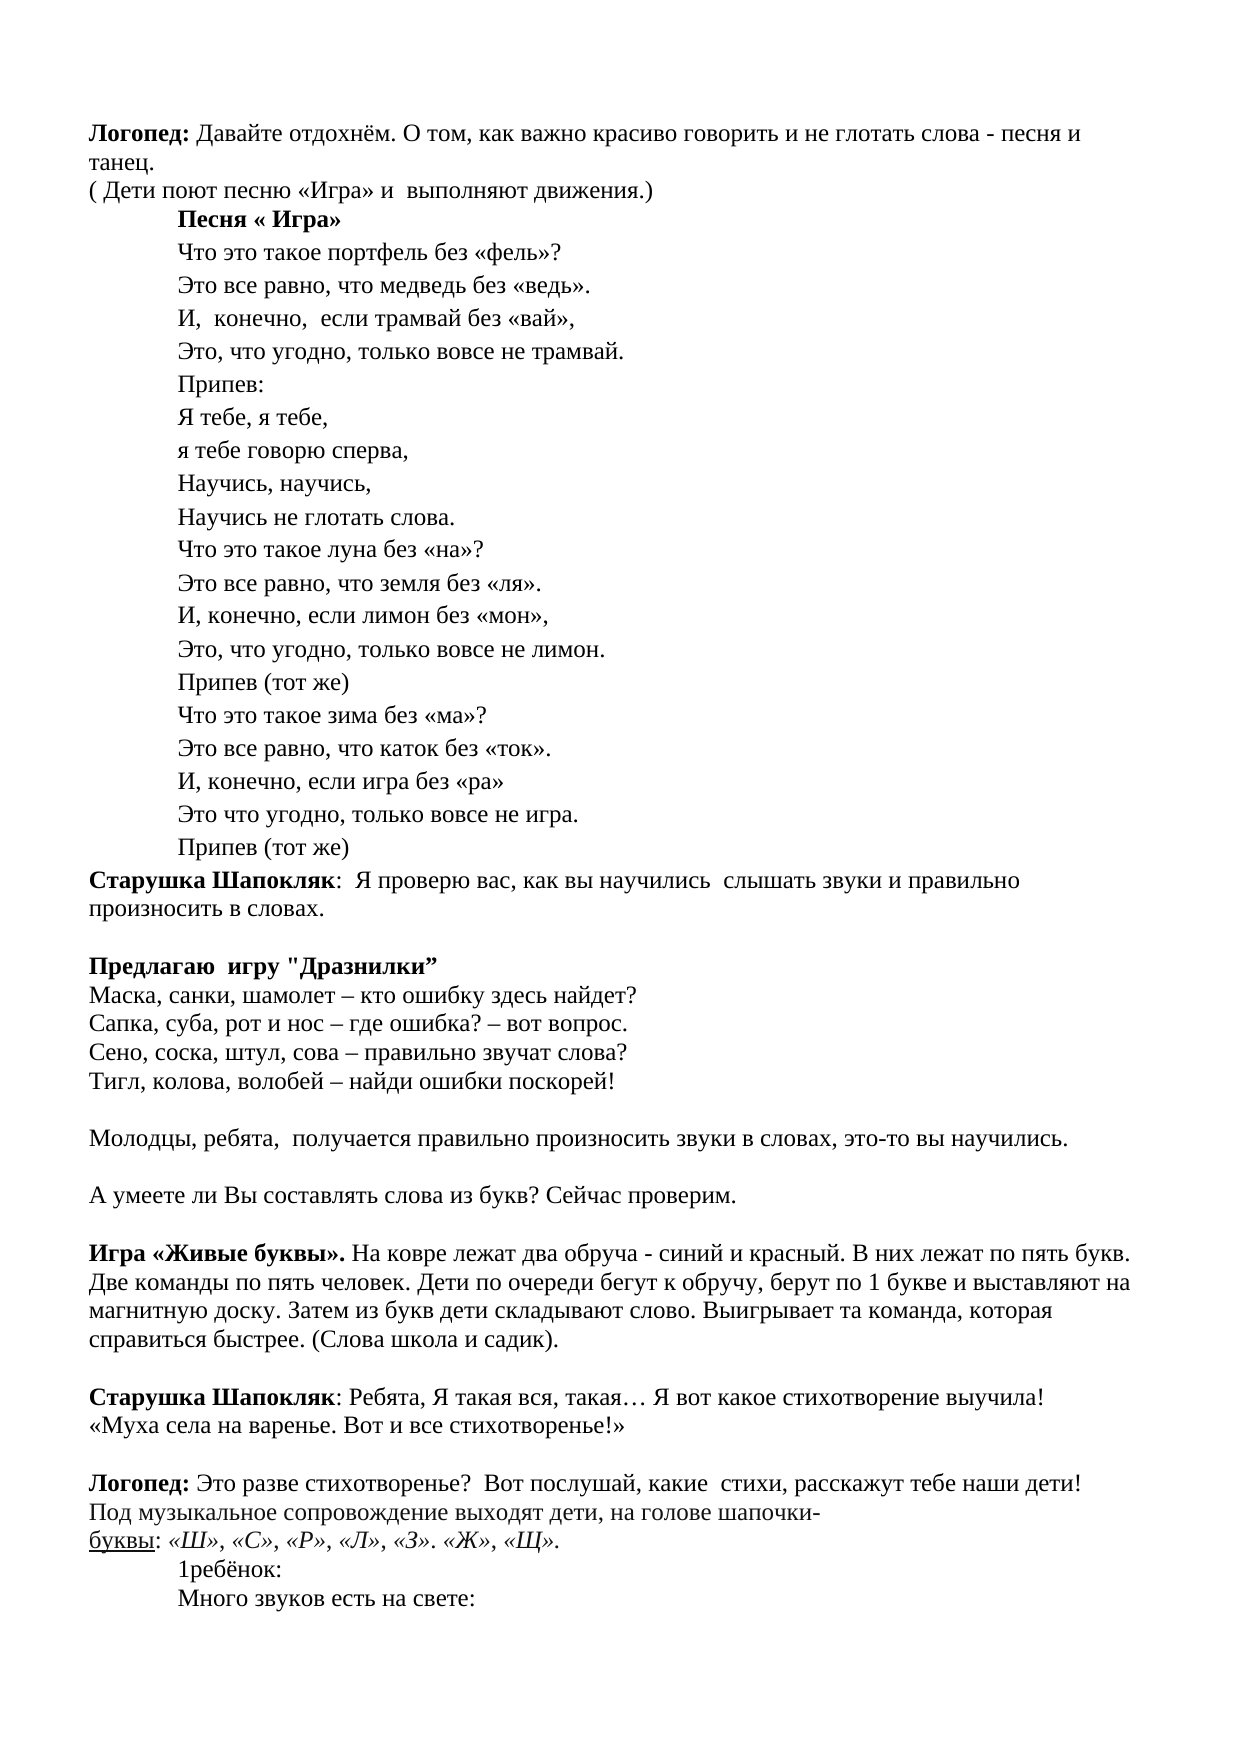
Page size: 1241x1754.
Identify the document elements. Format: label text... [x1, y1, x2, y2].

text Научись, научись, [177, 468, 1152, 497]
text Логопед: Это разве стихотворенье? Вот послушай, какие стихи, расскажут тебе наши дети! [88, 1439, 1152, 1497]
text Игра «Живые буквы». На ковре лежат два обруча - синий и красный. В них лежат по пять букв. Две команды по пять человек. Дети по очереди бегут к обручу, берут по 1 букве и выставляют на магнитную доску. Затем из букв дети складывают слово. Выигрывает та команда, которая справиться быстрее. (Слова школа и садик). [88, 1238, 1152, 1353]
text И, конечно, если лимон без «мон», [177, 601, 1152, 629]
text Я тебе, я тебе, [177, 402, 1152, 431]
text Это все равно, что медведь без «ведь». [177, 270, 1152, 299]
text Старушка Шапокляк: Я проверю вас, как вы научились слышать звуки и правильно произносить в словах. [88, 865, 1152, 922]
text я тебе говорю сперва, [177, 436, 1152, 464]
text Под музыкальное сопровождение выходят дети, на голове шапочки-буквы: «Ш», «С», «Р», «Л», «З». «Ж», «Щ». [88, 1497, 1152, 1554]
text Что это такое зима без «ма»? [177, 700, 1152, 728]
text Молодцы, ребята, получается правильно произносить звуки в словах, это-то вы научились. [88, 1123, 1152, 1152]
text ( Дети поют песню «Игра» и выполняют движения.) [88, 176, 1152, 204]
text А умеете ли Вы составлять слова из букв? Сейчас проверим. [88, 1180, 1152, 1209]
text И, конечно, если игра без «ра» [177, 766, 1152, 794]
text Это все равно, что земля без «ля». [177, 568, 1152, 596]
text Это, что угодно, только вовсе не лимон. [177, 634, 1152, 662]
text Песня « Игра» [177, 204, 1152, 233]
text Научись не глотать слова. [177, 502, 1152, 530]
text Это все равно, что каток без «ток». [177, 733, 1152, 761]
text 1ребёнок: [177, 1554, 1152, 1583]
text Припев (тот же) [177, 667, 1152, 695]
text Что это такое портфель без «фель»? [177, 237, 1152, 266]
text Логопед: Давайте отдохнём. О том, как важно красиво говорить и не глотать слова - песня и танец. [88, 118, 1152, 176]
text И, конечно, если трамвай без «вай», [177, 303, 1152, 332]
text Предлагаю игру "Дразнилки” Маска, санки, шамолет – кто ошибку здесь найдет? Сапка, суба, рот и нос – где ошибка? – вот вопрос. Сено, соска, штул, сова – правильно звучат слова? Тигл, колова, волобей – найди ошибки поскорей! [88, 922, 1152, 1095]
text Это что угодно, только вовсе не игра. [177, 799, 1152, 827]
text Много звуков есть на свете: [177, 1583, 1152, 1612]
text Что это такое луна без «на»? [177, 534, 1152, 563]
text Это, что угодно, только вовсе не трамвай. [177, 336, 1152, 365]
text Припев: [177, 369, 1152, 398]
text Припев (тот же) [177, 832, 1152, 861]
text Старушка Шапокляк: Ребята, Я такая вся, такая… Я вот какое стихотворение выучила! «Муха села на варенье. Вот и все стихотворенье!» [88, 1382, 1152, 1439]
